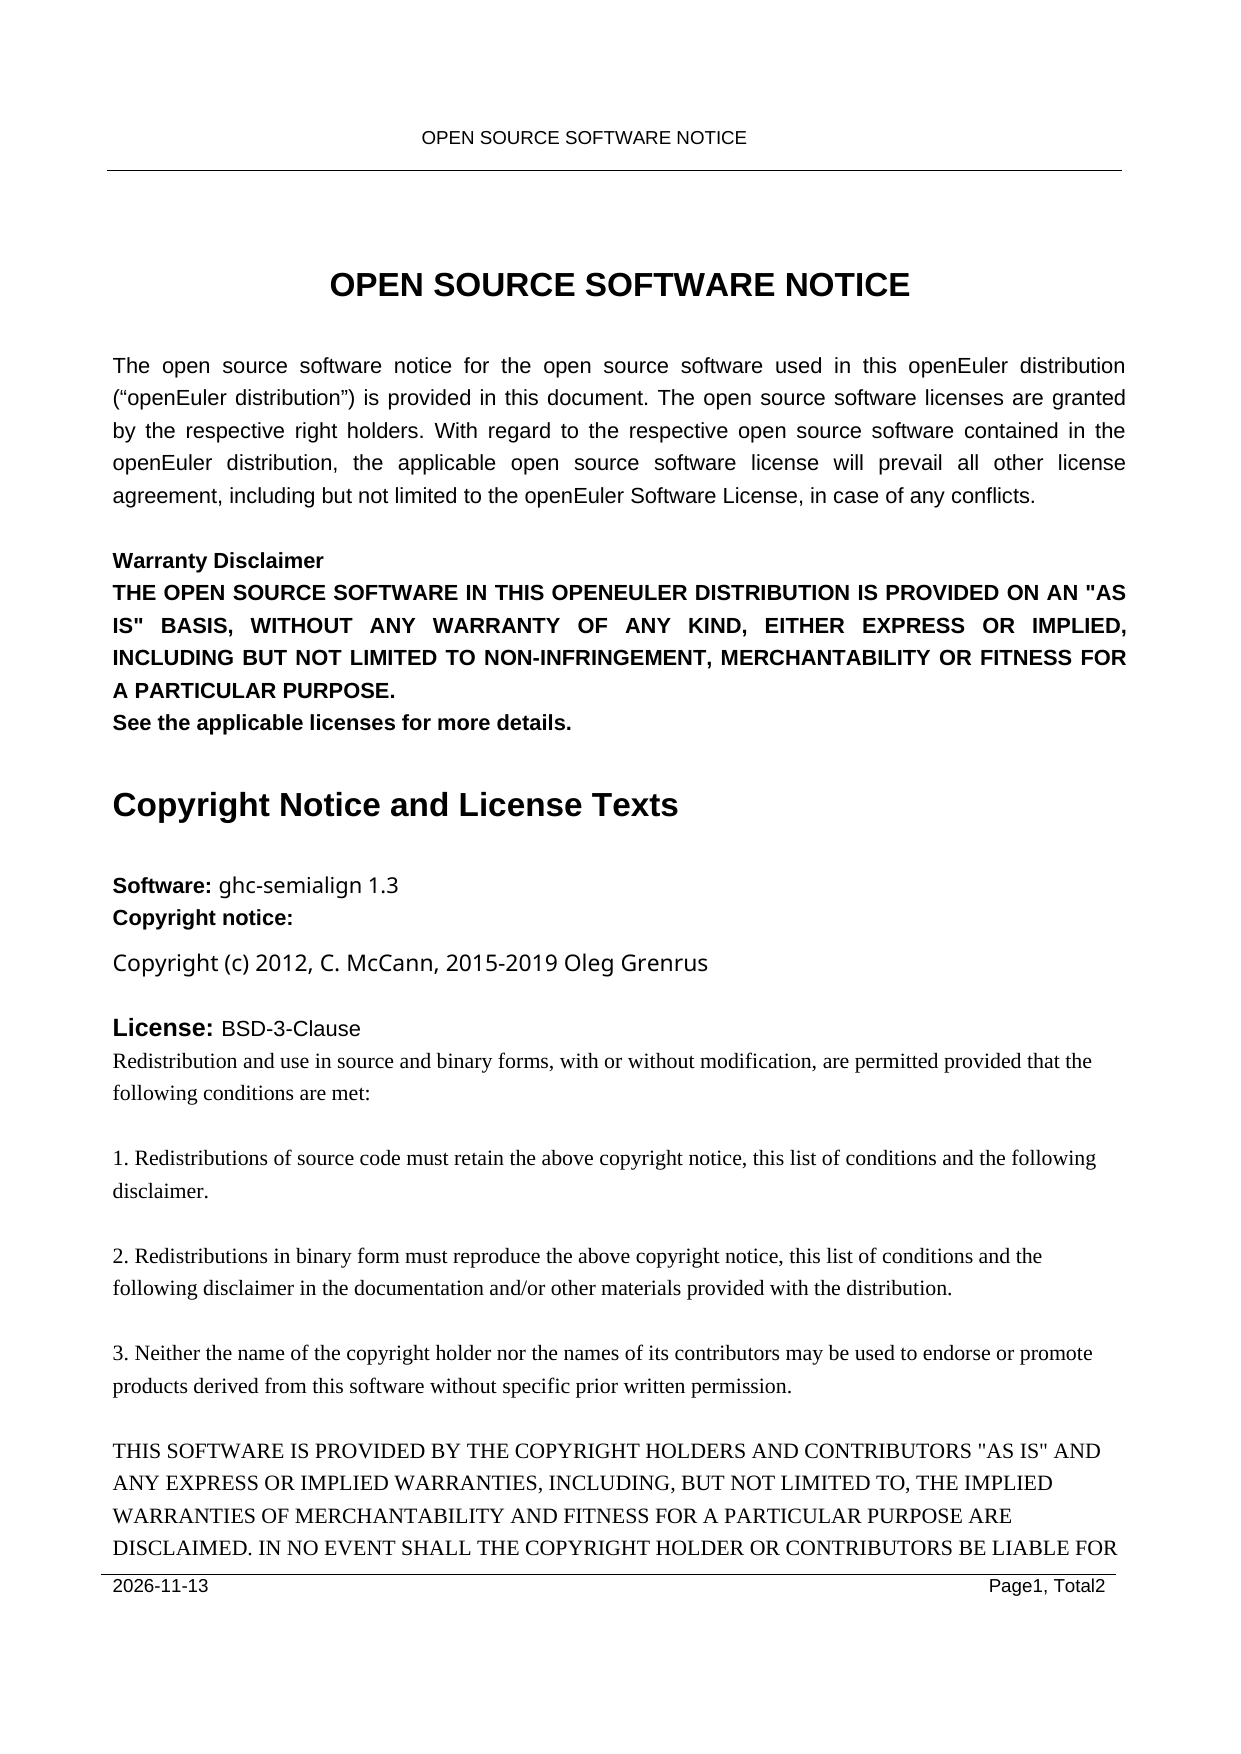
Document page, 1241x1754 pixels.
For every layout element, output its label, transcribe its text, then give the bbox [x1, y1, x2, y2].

title Software: ghc-semialign 1.3 [112, 869, 1128, 901]
text Copyright notice: [112, 901, 1128, 934]
text Copyright (c) 2012, C. McCann, 2015-2019 Oleg Grenrus [112, 947, 1128, 1012]
text License: BSD-3-Clause [112, 1012, 1128, 1044]
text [112, 1044, 1128, 1564]
text Warranty Disclaimer [112, 544, 1128, 576]
text The open source software notice for the open source software used in this openEuler distribution (“openEuler distribution”) is provided in this document. The open source software licenses are granted by the respective right holders. With regard to the respective open source software contained in the openEuler distribution, the applicable open source software license will prevail all other license agreement, including but not limited to the openEuler Software License, in case of any conflicts. [112, 349, 1128, 511]
text Copyright Notice and License Texts [112, 771, 1128, 836]
text THE OPEN SOURCE SOFTWARE IN THIS OPENEULER DISTRIBUTION IS PROVIDED ON AN "AS IS" BASIS, WITHOUT ANY WARRANTY OF ANY KIND, EITHER EXPRESS OR IMPLIED, INCLUDING BUT NOT LIMITED TO NON-INFRINGEMENT, MERCHANTABILITY OR FITNESS FOR A PARTICULAR PURPOSE. See the applicable licenses for more details. [112, 576, 1128, 739]
text OPEN SOURCE SOFTWARE NOTICE [112, 251, 1128, 316]
